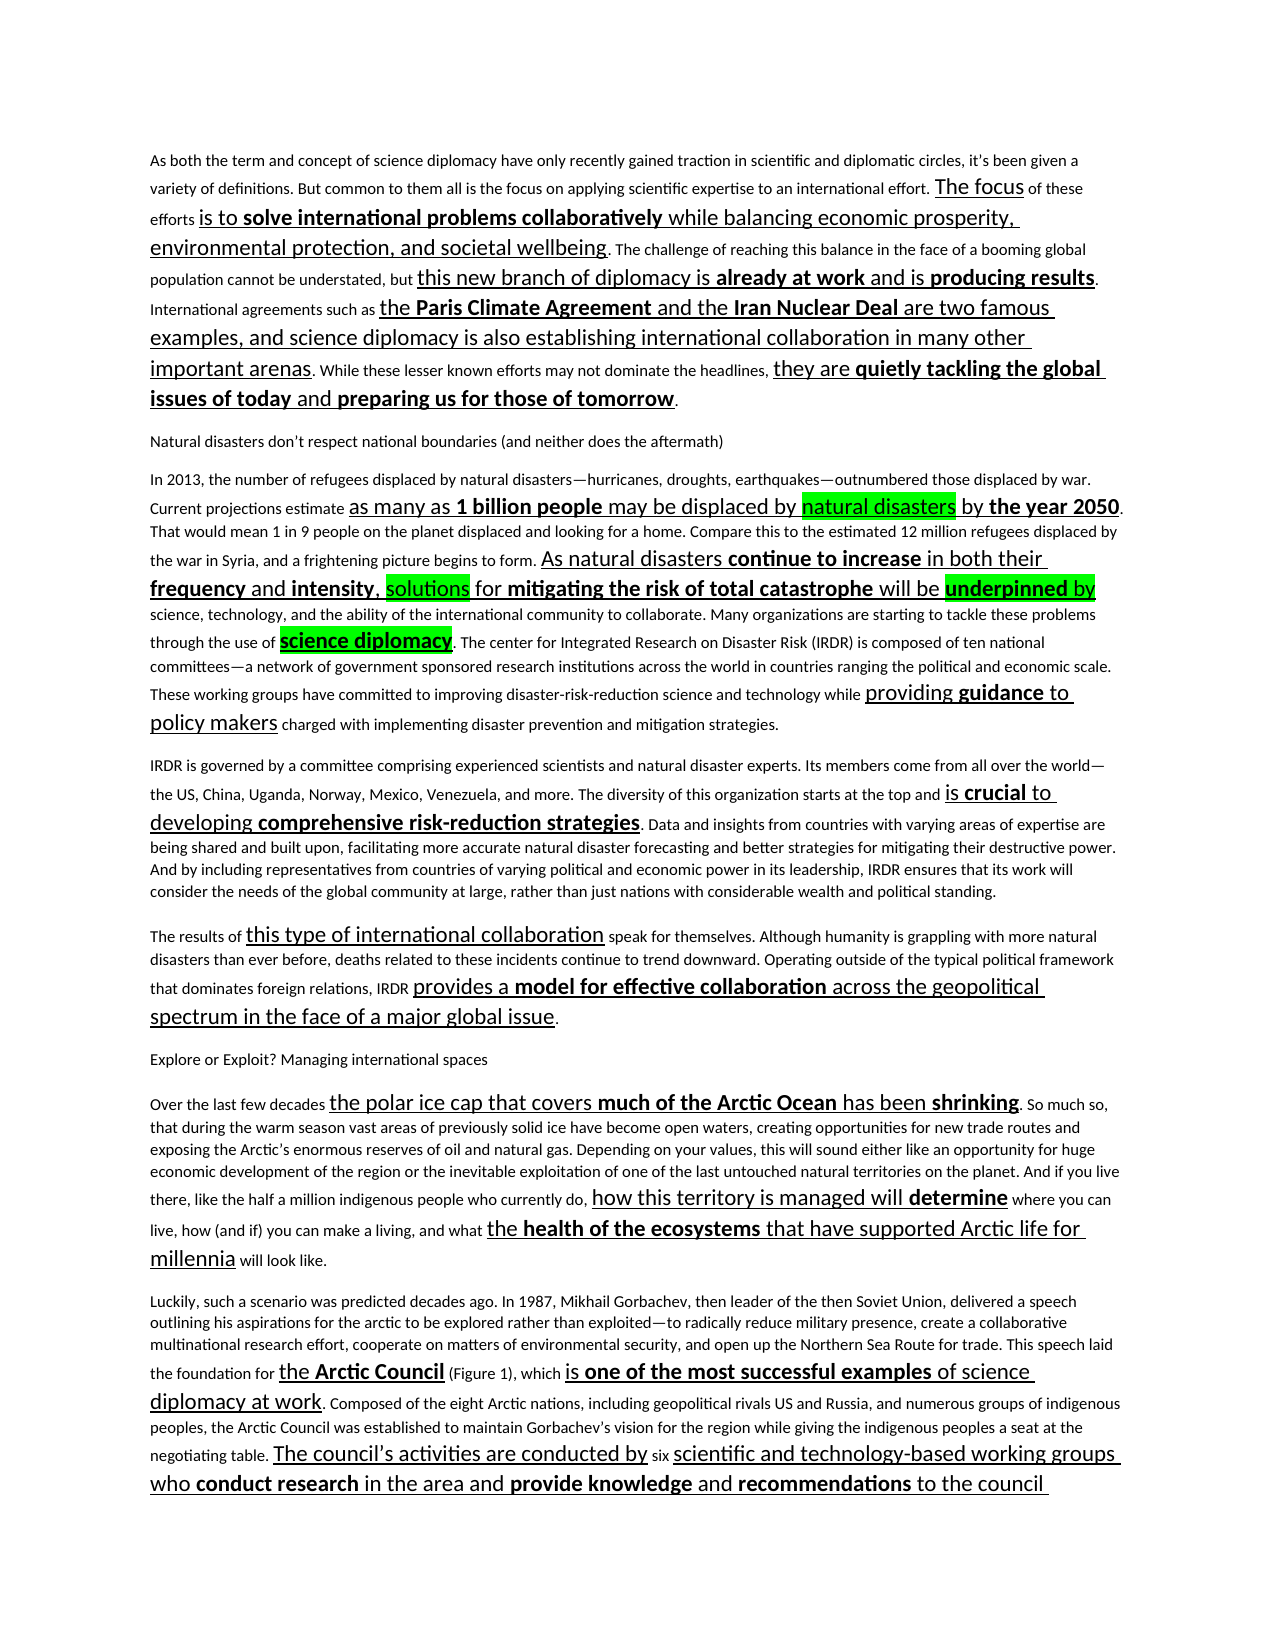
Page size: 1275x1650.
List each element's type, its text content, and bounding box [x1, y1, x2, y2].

text Natural disasters don’t respect national boundaries (and neither does the aftermath) [150, 431, 1125, 451]
text In 2013, the number of refugees displaced by natural disasters—hurricanes, droughts, earthquakes—outnumbered those displaced by war. Current projections estimate as many as 1 billion people may be displaced by natural disasters by the year 2050. That would mean 1 in 9 people on the planet displaced and looking for a home. Compare this to the estimated 12 million refugees displaced by the war in Syria, and a frightening picture begins to form. As natural disasters continue to increase in both their frequency and intensity, solutions for mitigating the risk of total catastrophe will be underpinned by science, technology, and the ability of the international community to collaborate. Many organizations are starting to tackle these problems through the use of science diplomacy. The center for Integrated Research on Disaster Risk (IRDR) is composed of ten national committees—a network of government sponsored research institutions across the world in countries ranging the political and economic scale. These working groups have committed to improving disaster-risk-reduction science and technology while providing guidance to policy makers charged with implementing disaster prevention and mitigation strategies. [150, 469, 1125, 737]
text As both the term and concept of science diplomacy have only recently gained traction in scientific and diplomatic circles, it’s been given a variety of definitions. But common to them all is the focus on applying scientific expertise to an international effort. The focus of these efforts is to solve international problems collaboratively while balancing economic prosperity, environmental protection, and societal wellbeing. The challenge of reaching this balance in the face of a booming global population cannot be understated, but this new branch of diplomacy is already at work and is producing results. International agreements such as the Paris Climate Agreement and the Iran Nuclear Deal are two famous examples, and science diplomacy is also establishing international collaboration in many other important arenas. While these lesser known efforts may not dominate the headlines, they are quietly tackling the global issues of today and preparing us for those of tomorrow. [150, 150, 1125, 412]
text IRDR is governed by a committee comprising experienced scientists and natural disaster experts. Its members come from all over the world—the US, China, Uganda, Norway, Mexico, Venezuela, and more. The diversity of this organization starts at the top and is crucial to developing comprehensive risk-reduction strategies. Data and insights from countries with varying areas of expertise are being shared and built upon, facilitating more accurate natural disaster forecasting and better strategies for mitigating their destructive power. And by including representatives from countries of varying political and economic power in its leadership, IRDR ensures that its work will consider the needs of the global community at large, rather than just nations with considerable wealth and political standing. [150, 755, 1125, 902]
text Over the last few decades the polar ice cap that covers much of the Arctic Ocean has been shrinking. So much so, that during the warm season vast areas of previously solid ice have become open waters, creating opportunities for new trade routes and exposing the Arctic’s enormous reserves of oil and natural gas. Depending on your values, this will sound either like an opportunity for huge economic development of the region or the inevitable exploitation of one of the last untouched natural territories on the planet. And if you live there, like the half a million indigenous people who currently do, how this territory is managed will determine where you can live, how (and if) you can make a living, and what the health of the ecosystems that have supported Arctic life for millennia will look like. [150, 1088, 1125, 1272]
text The results of this type of international collaboration speak for themselves. Although humanity is grappling with more natural disasters than ever before, deaths related to these incidents continue to trend downward. Operating outside of the typical political framework that dominates foreign relations, IRDR provides a model for effective collaboration across the geopolitical spectrum in the face of a major global issue. [150, 920, 1125, 1030]
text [150, 1291, 1125, 1498]
text Explore or Exploit? Managing international spaces [150, 1049, 1125, 1069]
